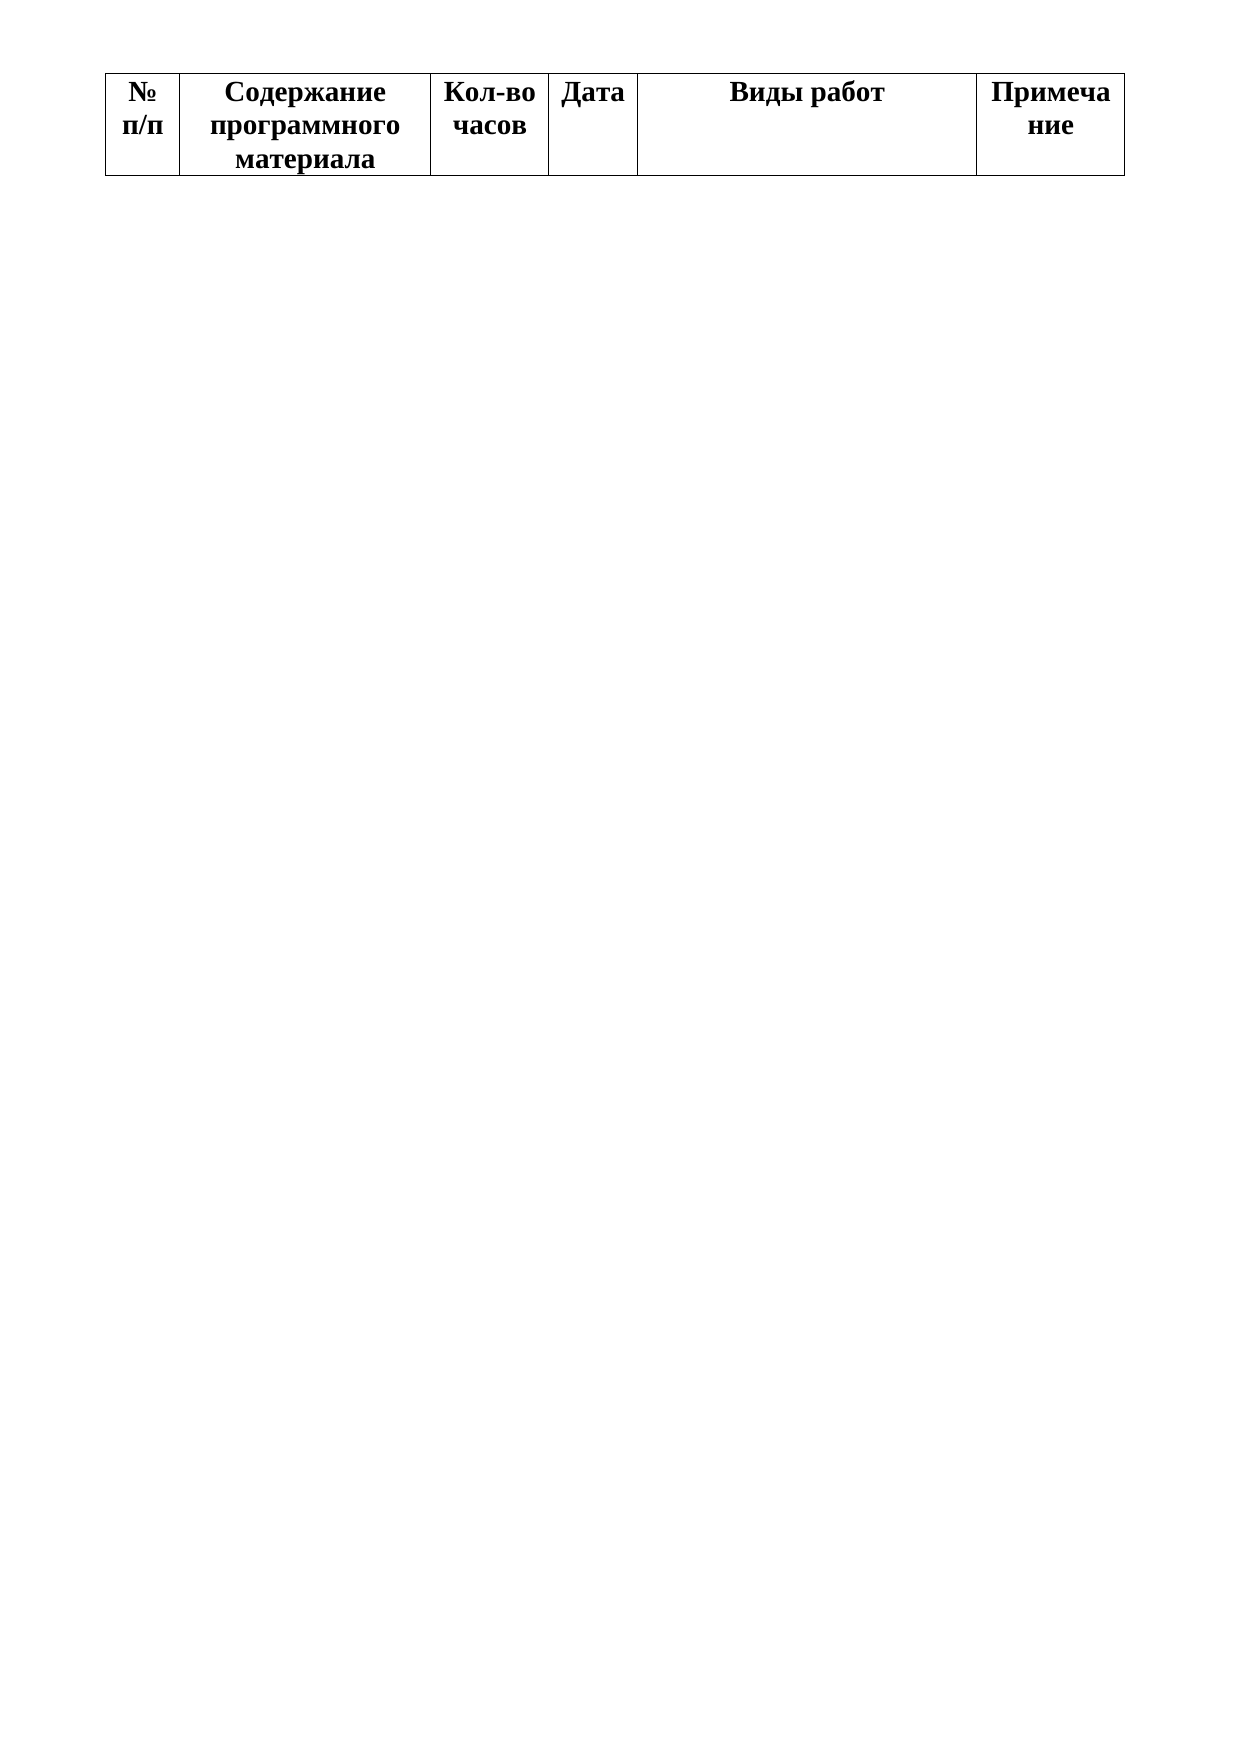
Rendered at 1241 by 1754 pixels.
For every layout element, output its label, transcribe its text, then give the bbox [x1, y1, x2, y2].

table_header Виды работ [638, 74, 976, 174]
table_header № п/п [106, 74, 179, 174]
table_header Примечание [977, 74, 1124, 174]
table_header Содержание программного материала [180, 74, 430, 174]
table_header Дата [549, 74, 637, 174]
table_header Кол-во часов [431, 74, 548, 174]
